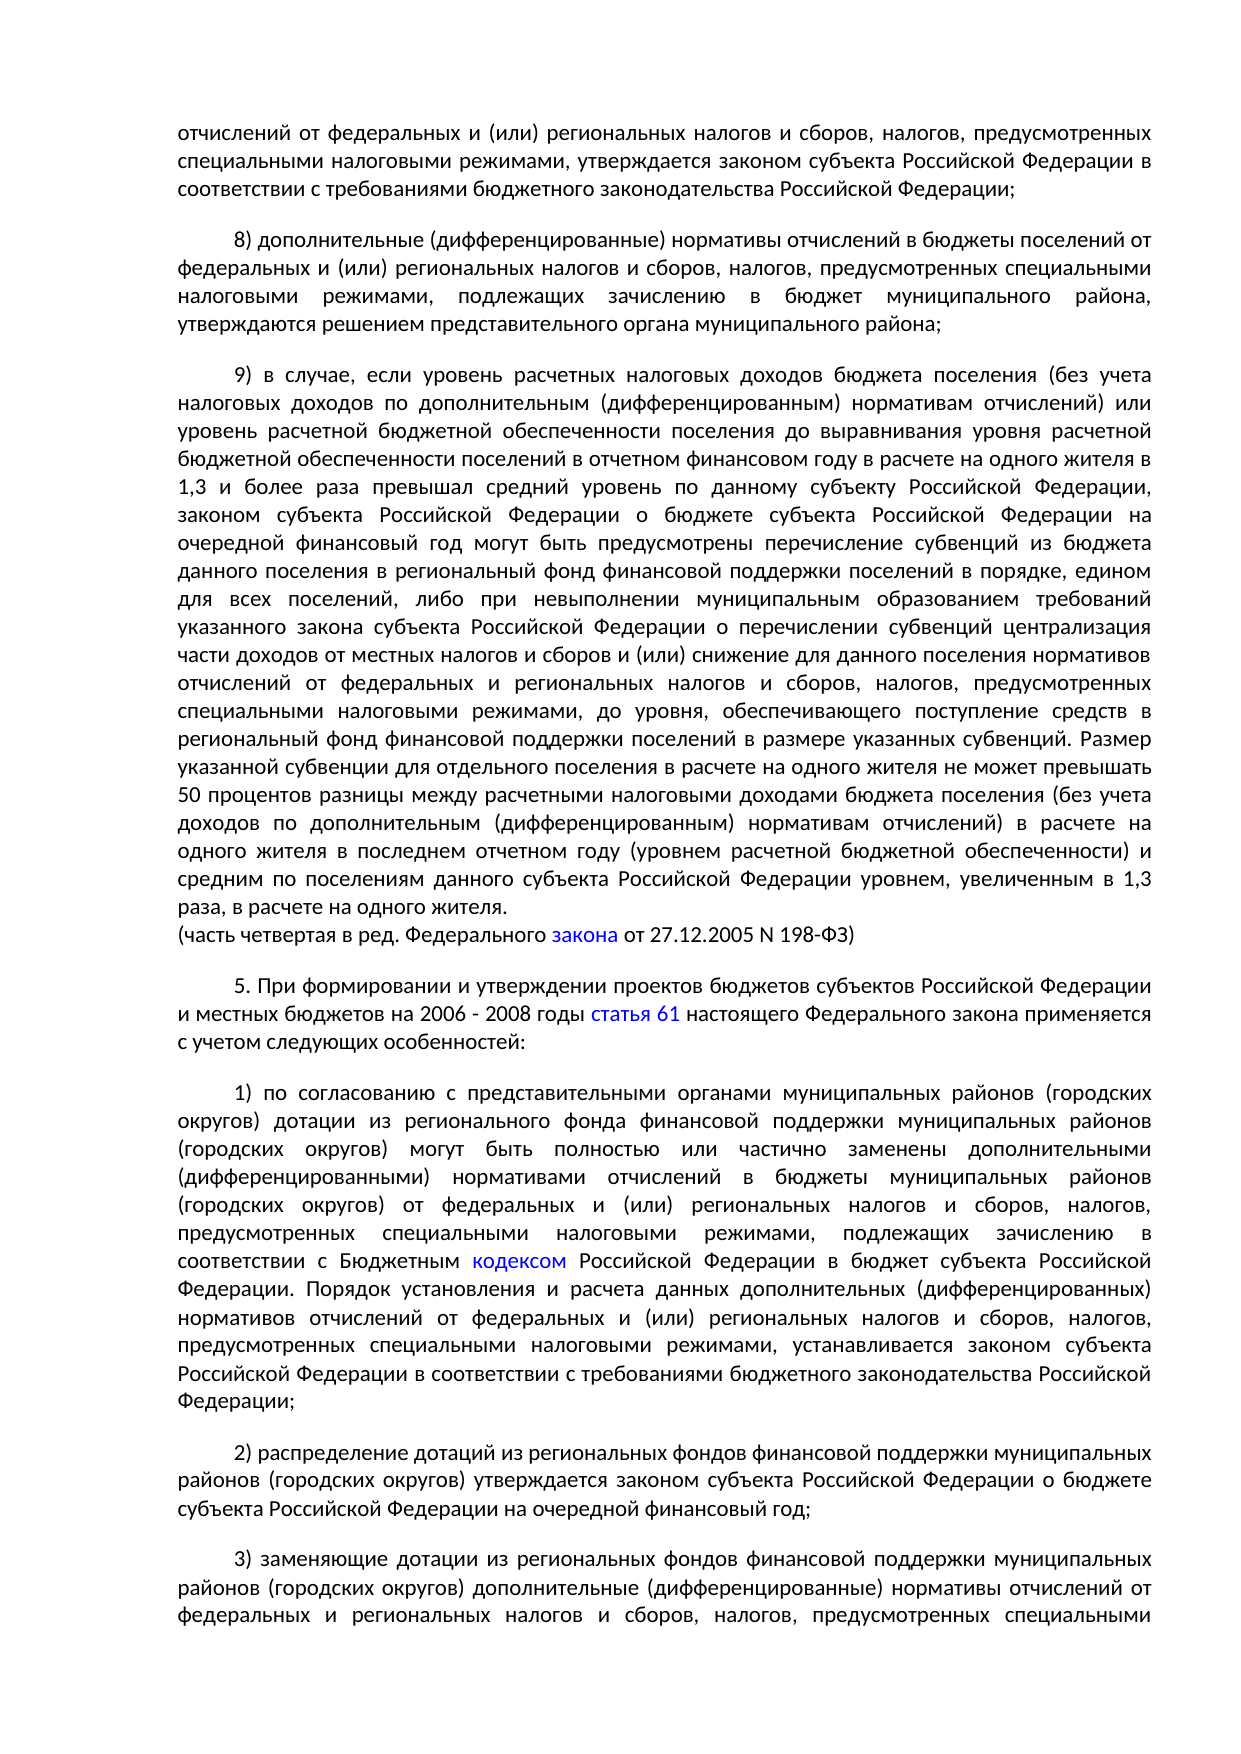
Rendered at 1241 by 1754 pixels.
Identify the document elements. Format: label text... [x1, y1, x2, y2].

text 1) по согласованию с представительными органами муниципальных районов (городских округов) дотации из регионального фонда финансовой поддержки муниципальных районов (городских округов) могут быть полностью или частично заменены дополнительными (дифференцированными) нормативами отчислений в бюджеты муниципальных районов (городских округов) от федеральных и (или) региональных налогов и сборов, налогов, предусмотренных специальными налоговыми режимами, подлежащих зачислению в соответствии с Бюджетным кодексом Российской Федерации в бюджет субъекта Российской Федерации. Порядок установления и расчета данных дополнительных (дифференцированных) нормативов отчислений от федеральных и (или) региональных налогов и сборов, налогов, предусмотренных специальными налоговыми режимами, устанавливается законом субъекта Российской Федерации в соответствии с требованиями бюджетного законодательства Российской Федерации; [177, 1078, 1152, 1415]
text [177, 118, 1152, 202]
text 2) распределение дотаций из региональных фондов финансовой поддержки муниципальных районов (городских округов) утверждается законом субъекта Российской Федерации о бюджете субъекта Российской Федерации на очередной финансовый год; [177, 1438, 1152, 1522]
text (часть четвертая в ред. Федерального закона от 27.12.2005 N 198-ФЗ) [177, 921, 1152, 948]
text 5. При формировании и утверждении проектов бюджетов субъектов Российской Федерации и местных бюджетов на 2006 - 2008 годы статья 61 настоящего Федерального закона применяется с учетом следующих особенностей: [177, 971, 1152, 1056]
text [177, 1544, 1152, 1629]
text 8) дополнительные (дифференцированные) нормативы отчислений в бюджеты поселений от федеральных и (или) региональных налогов и сборов, налогов, предусмотренных специальными налоговыми режимами, подлежащих зачислению в бюджет муниципального района, утверждаются решением представительного органа муниципального района; [177, 225, 1152, 337]
text 9) в случае, если уровень расчетных налоговых доходов бюджета поселения (без учета налоговых доходов по дополнительным (дифференцированным) нормативам отчислений) или уровень расчетной бюджетной обеспеченности поселения до выравнивания уровня расчетной бюджетной обеспеченности поселений в отчетном финансовом году в расчете на одного жителя в 1,3 и более раза превышал средний уровень по данному субъекту Российской Федерации, законом субъекта Российской Федерации о бюджете субъекта Российской Федерации на очередной финансовый год могут быть предусмотрены перечисление субвенций из бюджета данного поселения в региональный фонд финансовой поддержки поселений в порядке, едином для всех поселений, либо при невыполнении муниципальным образованием требований указанного закона субъекта Российской Федерации о перечислении субвенций централизация части доходов от местных налогов и сборов и (или) снижение для данного поселения нормативов отчислений от федеральных и региональных налогов и сборов, налогов, предусмотренных специальными налоговыми режимами, до уровня, обеспечивающего поступление средств в региональный фонд финансовой поддержки поселений в размере указанных субвенций. Размер указанной субвенции для отдельного поселения в расчете на одного жителя не может превышать 50 процентов разницы между расчетными налоговыми доходами бюджета поселения (без учета доходов по дополнительным (дифференцированным) нормативам отчислений) в расчете на одного жителя в последнем отчетном году (уровнем расчетной бюджетной обеспеченности) и средним по поселениям данного субъекта Российской Федерации уровнем, увеличенным в 1,3 раза, в расчете на одного жителя. [177, 360, 1152, 921]
